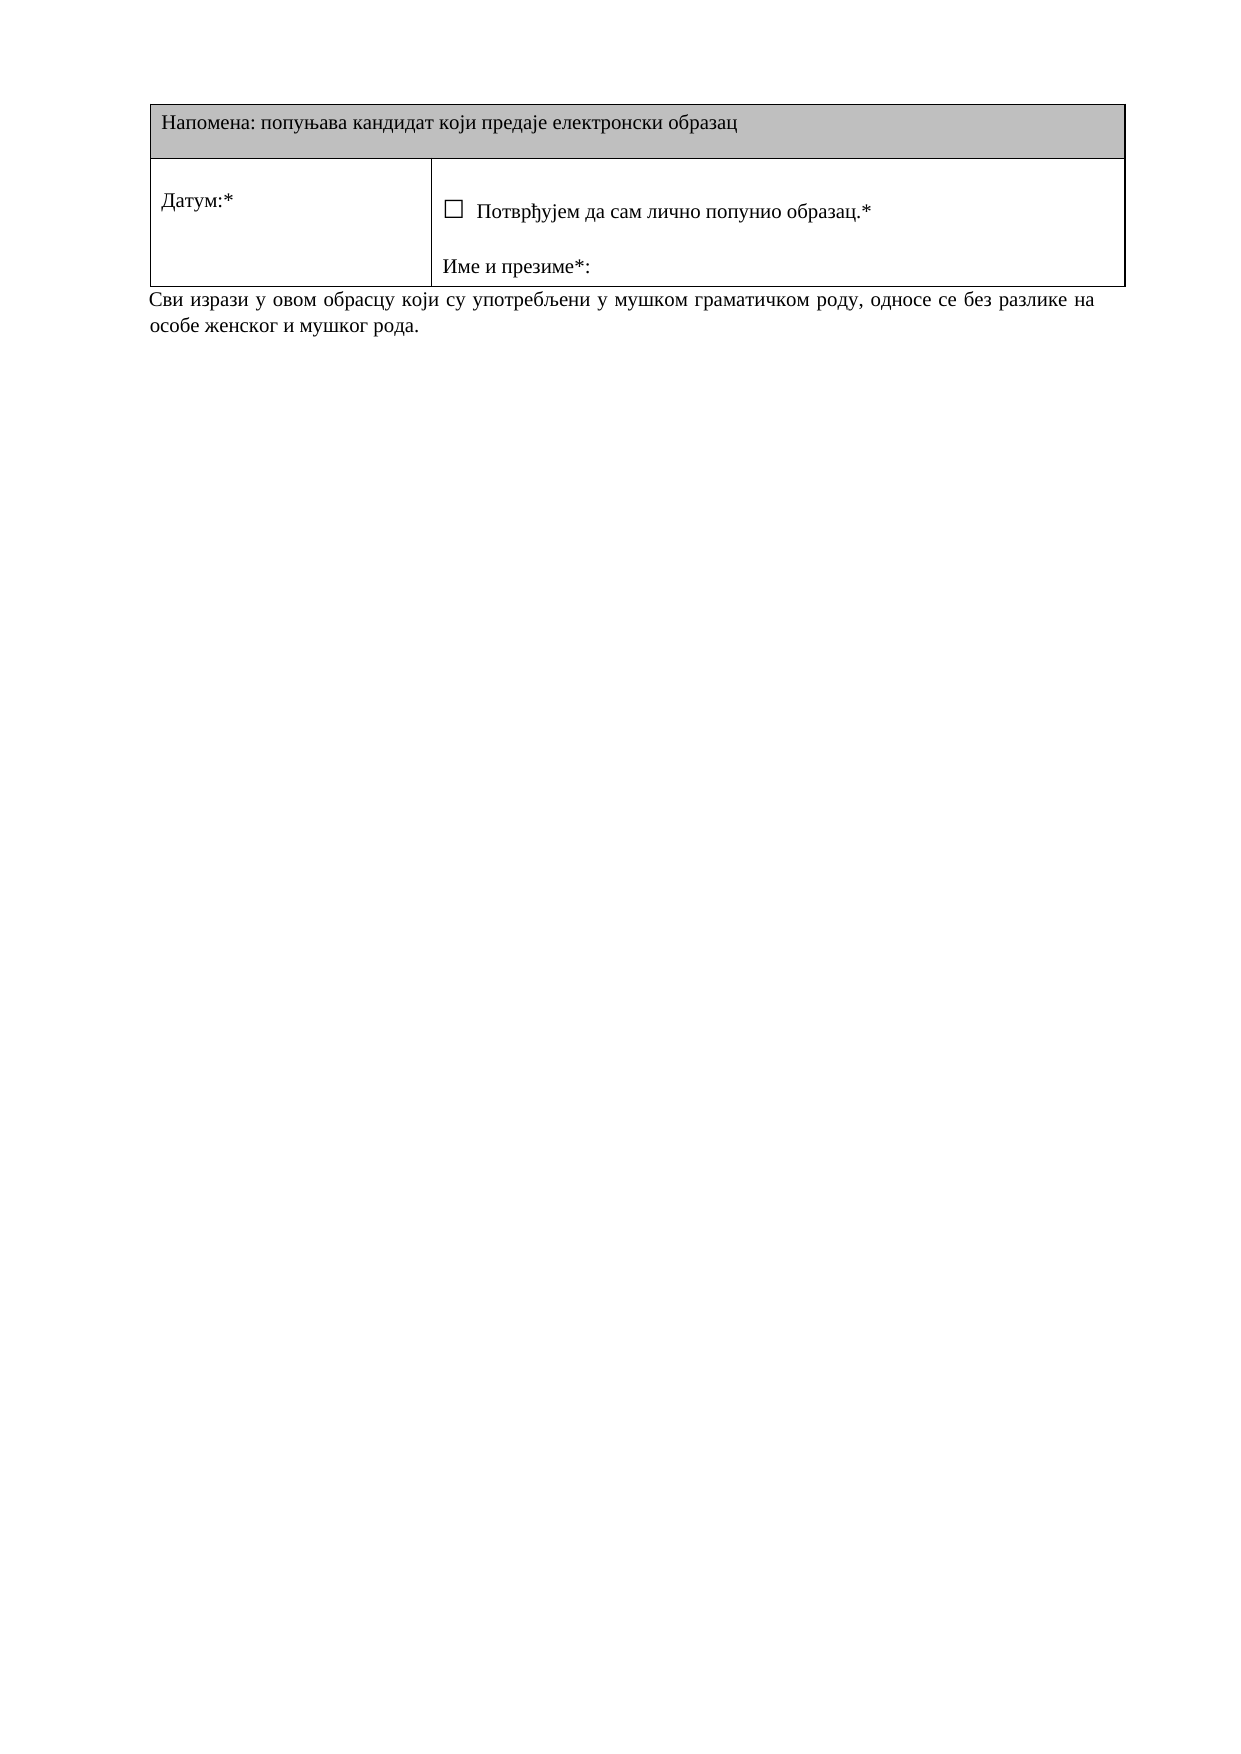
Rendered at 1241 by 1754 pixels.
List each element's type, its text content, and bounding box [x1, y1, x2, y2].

text Сви изрази у овом обрасцу који су употребљени у мушком граматичком роду, односе се без разлике на особе женског и мушког рода. [148, 287, 1097, 337]
table_cell Потврђујем да сам лично попунио образац.* Име и презиме*: [432, 159, 1124, 286]
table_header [151, 105, 1124, 158]
table_cell Датум:* [151, 159, 431, 286]
